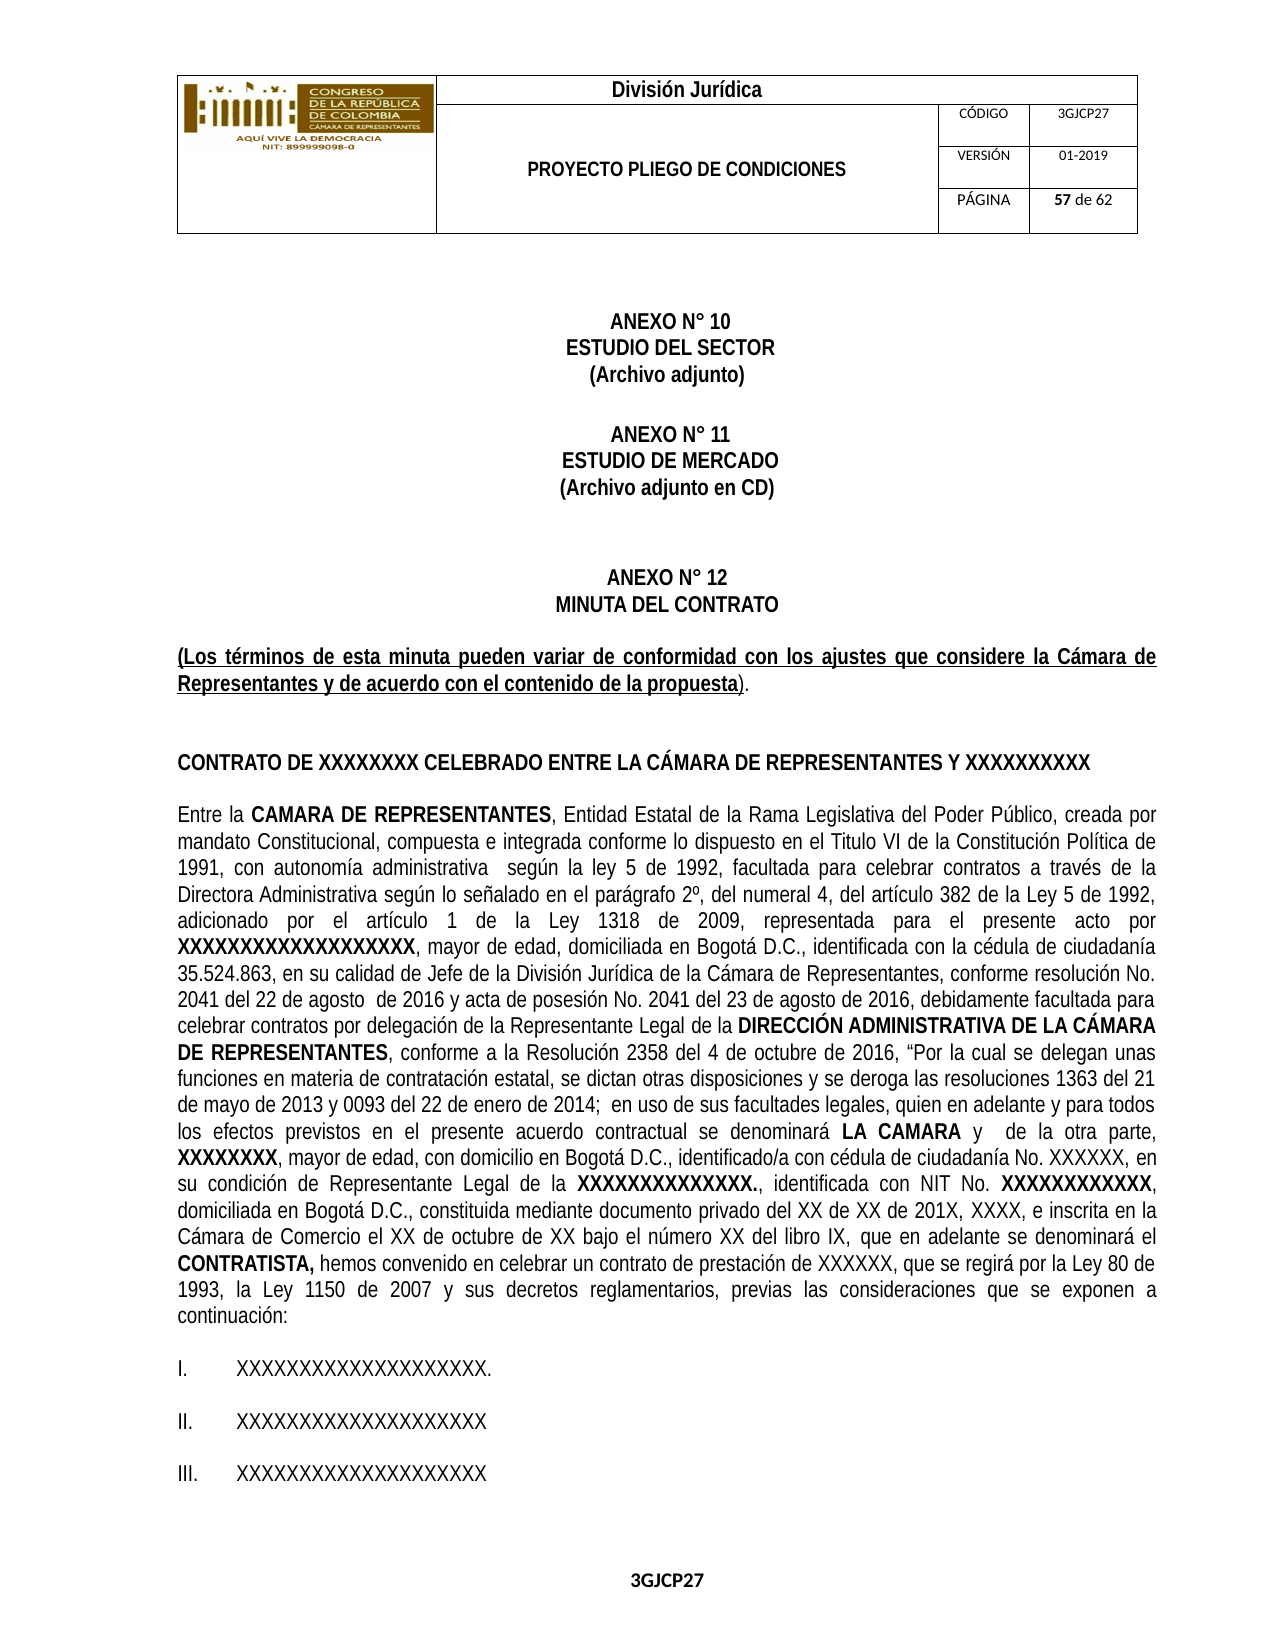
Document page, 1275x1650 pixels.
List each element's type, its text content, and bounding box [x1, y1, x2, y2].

text ANEXO N° 11 [177, 421, 1163, 447]
text ANEXO N° 12 [177, 564, 1157, 591]
list XXXXXXXXXXXXXXXXXXXX [177, 1408, 1141, 1434]
text (Archivo adjunto en CD) [177, 474, 1157, 500]
text ESTUDIO DEL SECTOR [177, 334, 1163, 361]
text Entre la CAMARA DE REPRESENTANTES, Entidad Estatal de la Rama Legislativa del Poder Público, creada por mandato Constitucional, compuesta e integrada conforme lo dispuesto en el Titulo VI de la Constitución Política de 1991, con autonomía administrativa según la ley 5 de 1992, facultada para celebrar contratos a través de la Directora Administrativa según lo señalado en el parágrafo 2º, del numeral 4, del artículo 382 de la Ley 5 de 1992, adicionado por el artículo 1 de la Ley 1318 de 2009, representada para el presente acto por XXXXXXXXXXXXXXXXXXX, mayor de edad, domiciliada en Bogotá D.C., identificada con la cédula de ciudadanía 35.524.863, en su calidad de Jefe de la División Jurídica de la Cámara de Representantes, conforme resolución No. 2041 del 22 de agosto de 2016 y acta de posesión No. 2041 del 23 de agosto de 2016, debidamente facultada para celebrar contratos por delegación de la Representante Legal de la DIRECCIÓN ADMINISTRATIVA DE LA CÁMARA DE REPRESENTANTES, conforme a la Resolución 2358 del 4 de octubre de 2016, “Por la cual se delegan unas funciones en materia de contratación estatal, se dictan otras disposiciones y se deroga las resoluciones 1363 del 21 de mayo de 2013 y 0093 del 22 de enero de 2014; en uso de sus facultades legales, quien en adelante y para todos los efectos previstos en el presente acuerdo contractual se denominará LA CAMARA y de la otra parte, XXXXXXXX, mayor de edad, con domicilio en Bogotá D.C., identificado/a con cédula de ciudadanía No. XXXXXX, en su condición de Representante Legal de la XXXXXXXXXXXXXX., identificada con NIT No. XXXXXXXXXXXX, domiciliada en Bogotá D.C., constituida mediante documento privado del XX de XX de 201X, XXXX, e inscrita en la Cámara de Comercio el XX de octubre de XX bajo el número XX del libro IX, que en adelante se denominará el CONTRATISTA, hemos convenido en celebrar un contrato de prestación de XXXXXX, que se regirá por la Ley 80 de 1993, la Ley 1150 de 2007 y sus decretos reglamentarios, previas las consideraciones que se exponen a continuación: [177, 801, 1157, 1328]
text ESTUDIO DE MERCADO [177, 447, 1163, 474]
text ANEXO N° 10 [177, 308, 1163, 334]
picture [183, 81, 435, 152]
text (Los términos de esta minuta pueden variar de conformidad con los ajustes que considere la Cámara de Representantes y de acuerdo con el contenido de la propuesta). [177, 667, 1157, 696]
text (Archivo adjunto) [177, 361, 1157, 387]
text (Los términos de esta minuta pueden variar de conformidad con los ajustes que considere la Cámara de Representantes y de acuerdo con el contenido de la propuesta). [177, 643, 1157, 666]
list XXXXXXXXXXXXXXXXXXXX. [177, 1355, 1141, 1381]
list XXXXXXXXXXXXXXXXXXXX [177, 1460, 1141, 1487]
text CONTRATO DE XXXXXXXX CELEBRADO ENTRE LA CÁMARA DE REPRESENTANTES Y XXXXXXXXXX [177, 749, 1157, 775]
text MINUTA DEL CONTRATO [177, 591, 1157, 617]
